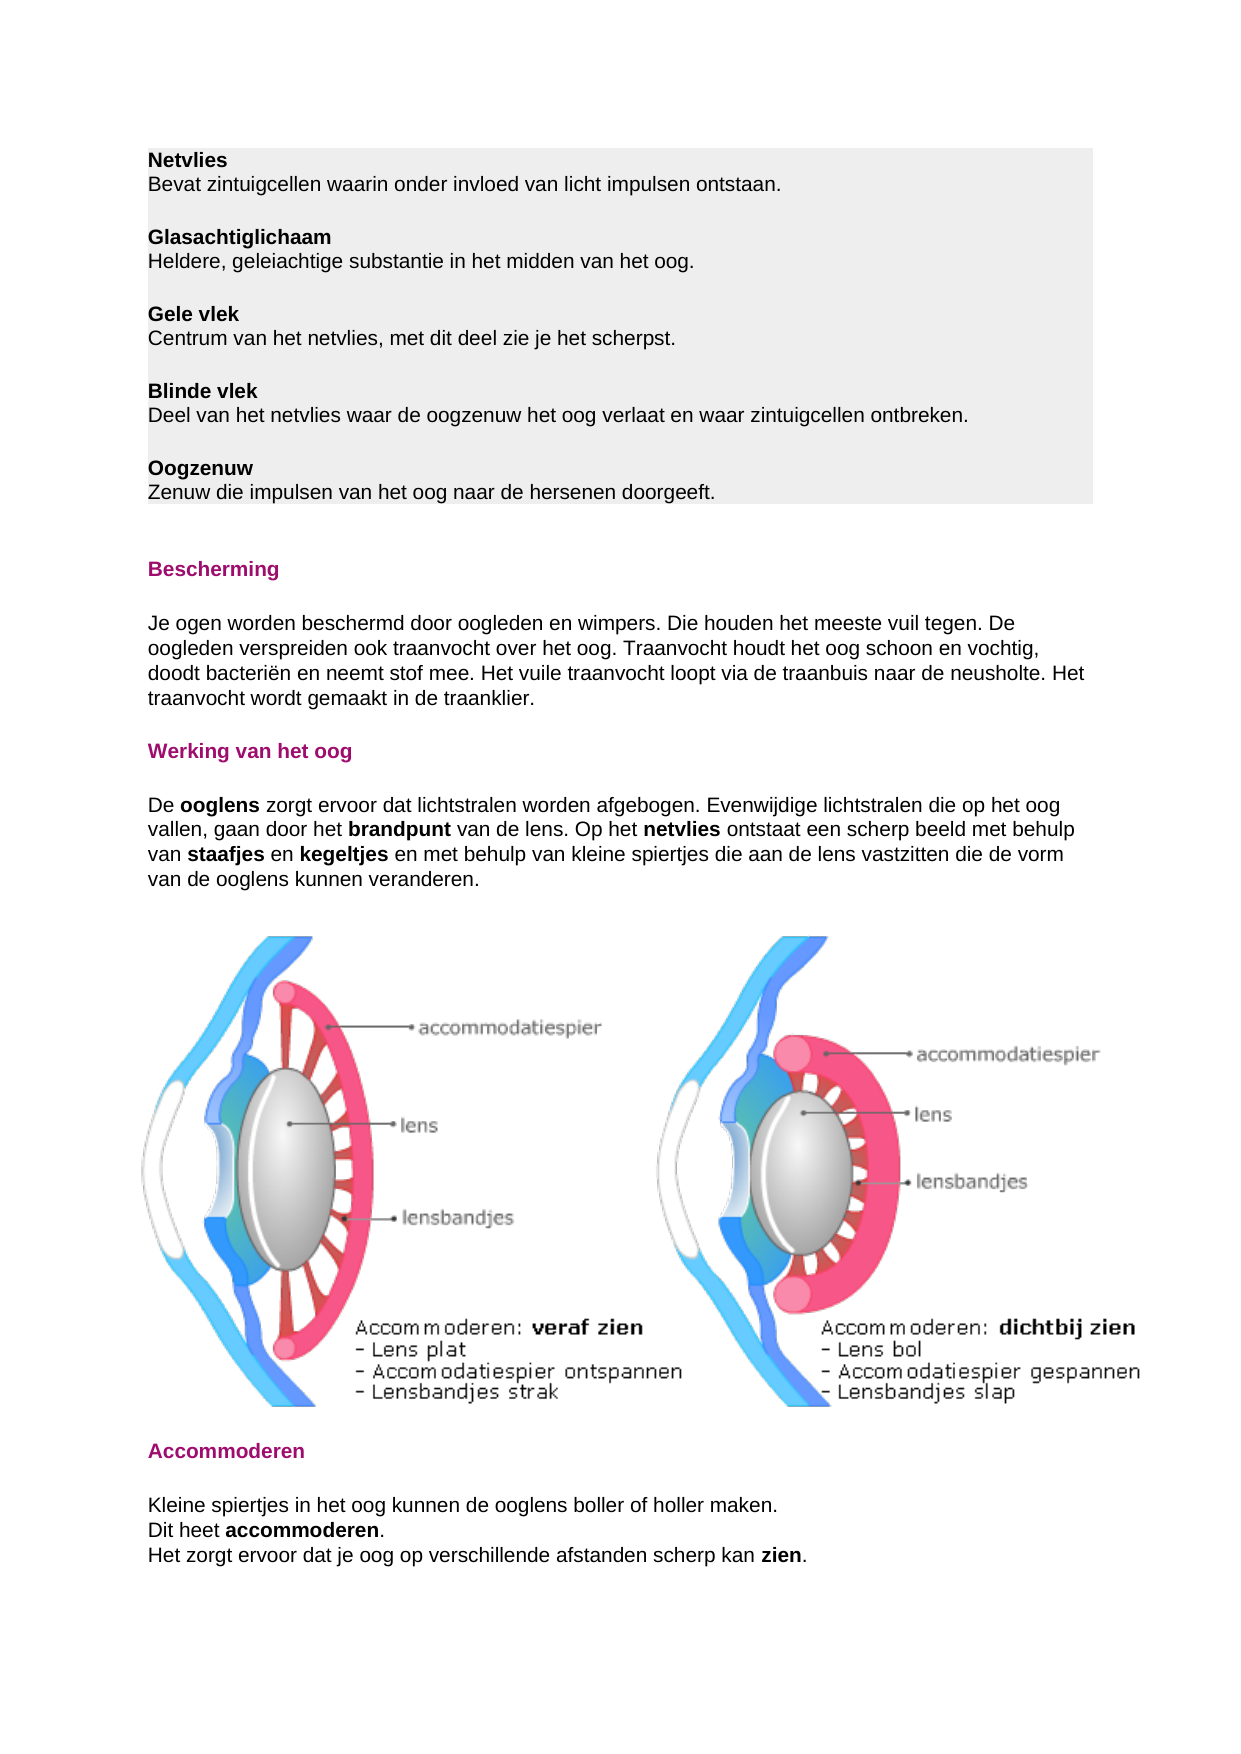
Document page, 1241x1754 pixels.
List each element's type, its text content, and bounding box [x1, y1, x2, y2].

text Oogzenuw Zenuw die impulsen van het oog naar de hersenen doorgeeft. [148, 456, 1093, 504]
picture [139, 919, 1152, 1410]
text Je ogen worden beschermd door oogleden en wimpers. Die houden het meeste vuil tegen. De oogleden verspreiden ook traanvocht over het oog. Traanvocht houdt het oog schoon en vochtig, doodt bacteriën en neemt stof mee. Het vuile traanvocht loopt via de traanbuis naar de neusholte. Het traanvocht wordt gemaakt in de traanklier. [148, 610, 1093, 709]
text Bescherming [148, 533, 1093, 581]
text Netvlies Bevat zintuigcellen waarin onder invloed van licht impulsen ontstaan. [148, 148, 1093, 196]
text De ooglens zorgt ervoor dat lichtstralen worden afgebogen. Evenwijdige lichtstralen die op het oog vallen, gaan door het brandpunt van de lens. Op het netvlies ontstaat een scherp beeld met behulp van staafjes en kegeltjes en met behulp van kleine spiertjes die aan de lens vastzitten die de vorm van de ooglens kunnen veranderen. [148, 792, 1093, 891]
text Blinde vlek Deel van het netvlies waar de oogzenuw het oog verlaat en waar zintuigcellen ontbreken. [148, 379, 1093, 427]
text Werking van het oog [148, 738, 1093, 762]
text Glasachtiglichaam Heldere, geleiachtige substantie in het midden van het oog. [148, 225, 1093, 273]
text Gele vlek Centrum van het netvlies, met dit deel zie je het scherpst. [148, 302, 1093, 350]
text Kleine spiertjes in het oog kunnen de ooglens boller of holler maken. Dit heet accommoderen. Het zorgt ervoor dat je oog op verschillende afstanden scherp kan zien. [148, 1492, 1093, 1566]
text Accommoderen [148, 1410, 1093, 1463]
